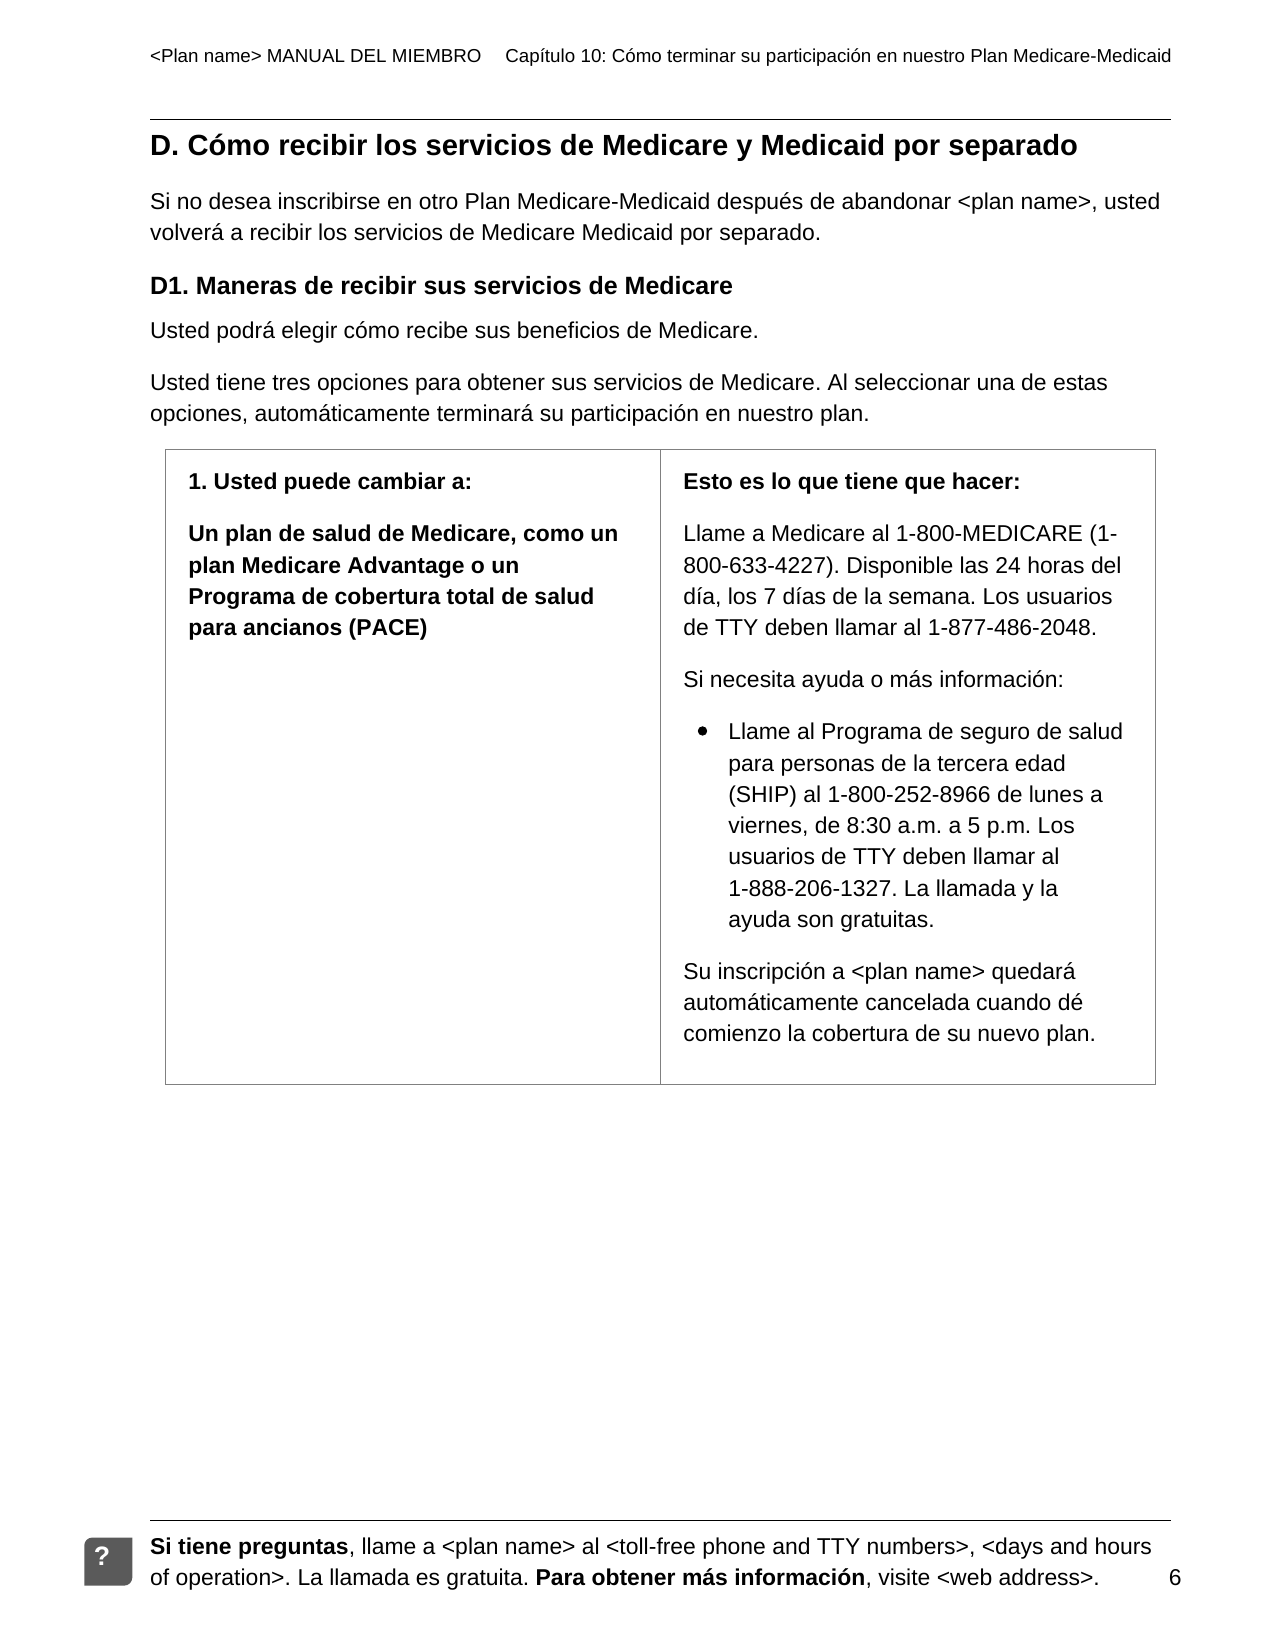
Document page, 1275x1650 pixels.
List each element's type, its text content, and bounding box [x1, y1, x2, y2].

table_header 1. Usted puede cambiar a: Un plan de salud de Medicare, como un plan Medicare Advantage o un Programa de cobertura total de salud para ancianos (PACE) [166, 450, 660, 1084]
subtitle D1. Maneras de recibir sus servicios de Medicare [150, 267, 1096, 301]
table_header Esto es lo que tiene que hacer: Llame a Medicare al 1-800-MEDICARE (1-800-633-4227). Disponible las 24 horas del día, los 7 días de la semana. Los usuarios de TTY deben llamar al 1-877-486-2048. Si necesita ayuda o más información: Llame al Programa de seguro de salud para personas de la tercera edad (SHIP) al 1-800-252-8966 de lunes a viernes, de 8:30 a.m. a 5 p.m. Los usuarios de TTY deben llamar al 1-888-206-1327. La llamada y la ayuda son gratuitas. Su inscripción a <plan name> quedará automáticamente cancelada cuando dé comienzo la cobertura de su nuevo plan. [661, 450, 1155, 1084]
text Usted podrá elegir cómo recibe sus beneficios de Medicare. [150, 313, 1171, 344]
text Si no desea inscribirse en otro Plan Medicare-Medicaid después de abandonar <plan name>, usted volverá a recibir los servicios de Medicare Medicaid por separado. [150, 184, 1171, 247]
subtitle Cómo recibir los servicios de Medicare y Medicaid por separado [150, 120, 1171, 163]
text Usted tiene tres opciones para obtener sus servicios de Medicare. Al seleccionar una de estas opciones, automáticamente terminará su participación en nuestro plan. [150, 365, 1171, 428]
